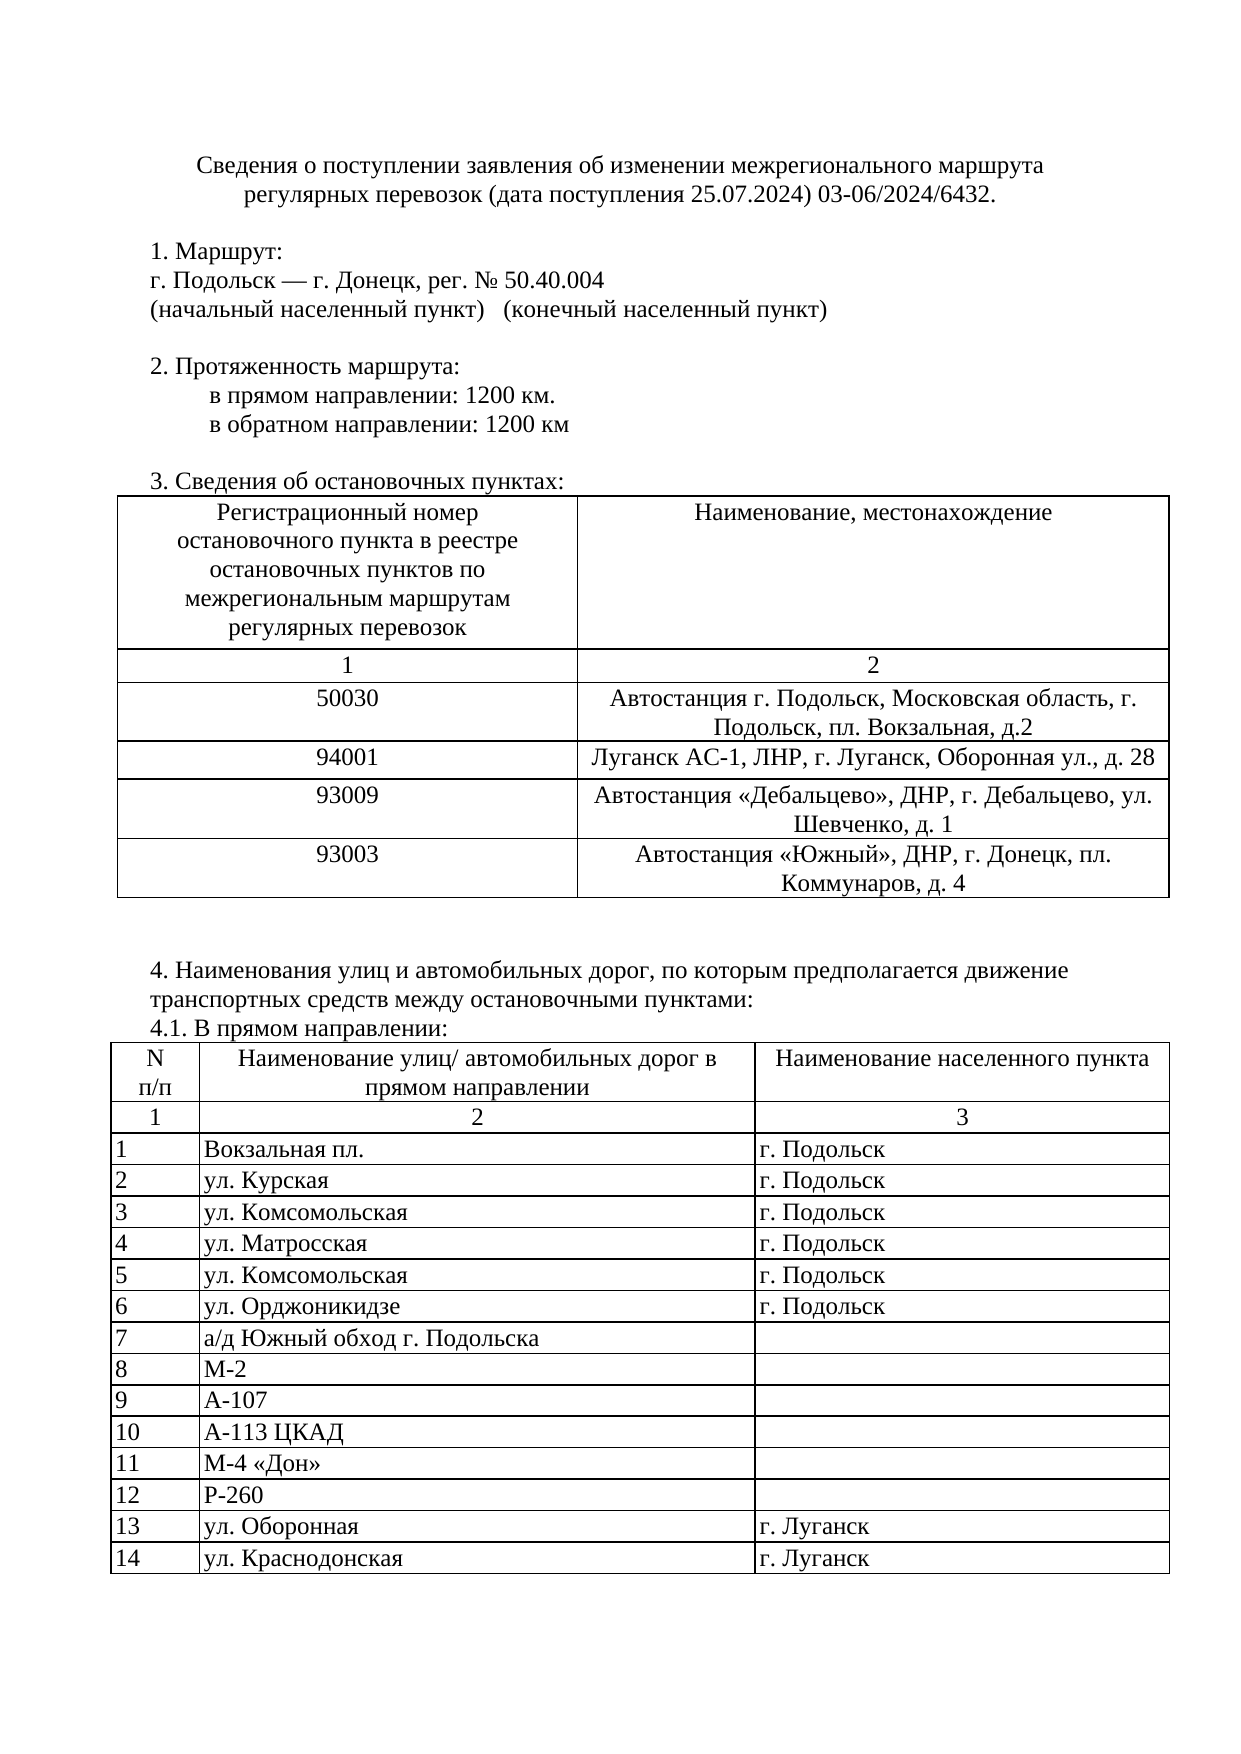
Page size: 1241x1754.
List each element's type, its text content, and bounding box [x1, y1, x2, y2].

table_cell 6 [112, 1291, 199, 1321]
table_cell 13 [112, 1511, 199, 1541]
table_cell Луганск АС-1, ЛНР, г. Луганск, Оборонная ул., д. 28 [578, 742, 1168, 778]
table_cell 3 [756, 1102, 1169, 1132]
table_cell ул. Комсомольская [200, 1260, 754, 1289]
table_cell ул. Орджоникидзе [200, 1291, 754, 1321]
table_cell г. Подольск [756, 1228, 1169, 1258]
table_cell г. Луганск [756, 1543, 1169, 1573]
table_cell ул. Матросская [200, 1228, 754, 1258]
text 2. Протяженность маршрута: [150, 351, 1090, 380]
table_cell 4 [112, 1228, 199, 1258]
table_cell 1 [118, 650, 577, 681]
table_cell а/д Южный обход г. Подольска [200, 1323, 754, 1352]
text 3. Сведения об остановочных пунктах: [150, 466, 1090, 495]
table_cell ул. Оборонная [200, 1511, 754, 1541]
table_cell [756, 1417, 1169, 1447]
table_cell 94001 [118, 742, 577, 778]
table_header Наименование населенного пункта [756, 1043, 1169, 1101]
table_cell 3 [112, 1197, 199, 1227]
table_cell [756, 1354, 1169, 1384]
table_cell 12 [112, 1480, 199, 1510]
text 1. Маршрут: [150, 236, 1090, 265]
table_cell 2 [200, 1102, 754, 1132]
table_cell А-113 ЦКАД [200, 1417, 754, 1447]
table_cell Автостанция «Дебальцево», ДНР, г. Дебальцево, ул. Шевченко, д. 1 [578, 780, 1168, 837]
table_cell 7 [112, 1323, 199, 1352]
table_cell 1 [112, 1134, 199, 1164]
text 4.1. В прямом направлении: [150, 1013, 1090, 1042]
table_cell 14 [112, 1543, 199, 1573]
table_cell 50030 [118, 683, 577, 740]
table_cell 93003 [118, 839, 577, 896]
table_cell г. Подольск [756, 1260, 1169, 1289]
table_cell Р-260 [200, 1480, 754, 1510]
text (начальный населенный пункт) (конечный населенный пункт) [150, 294, 1090, 322]
table_cell 2 [112, 1165, 199, 1195]
table_header Наименование, местонахождение [578, 497, 1168, 648]
table_cell 11 [112, 1448, 199, 1478]
table_header N п/п [112, 1043, 199, 1101]
table_cell Автостанция г. Подольск, Московская область, г. Подольск, пл. Вокзальная, д.2 [578, 683, 1168, 740]
table_cell [756, 1480, 1169, 1510]
table_cell [756, 1448, 1169, 1478]
table_cell 93009 [118, 780, 577, 837]
table_header Наименование улиц/ автомобильных дорог в прямом направлении [200, 1043, 754, 1101]
text Сведения о поступлении заявления об изменении межрегионального маршрута регулярных перевозок (дата поступления 25.07.2024) 03-06/2024/6432. [150, 150, 1090, 207]
table_cell 2 [578, 650, 1168, 681]
table_cell ул. Комсомольская [200, 1197, 754, 1227]
table_cell А-107 [200, 1386, 754, 1415]
table_cell г. Подольск [756, 1291, 1169, 1321]
table_cell г. Подольск [756, 1165, 1169, 1195]
table_cell Автостанция «Южный», ДНР, г. Донецк, пл. Коммунаров, д. 4 [578, 839, 1168, 896]
table_cell Вокзальная пл. [200, 1134, 754, 1164]
text в обратном направлении: 1200 км [150, 409, 1090, 437]
table_cell 1 [112, 1102, 199, 1132]
text в прямом направлении: 1200 км. [150, 380, 1090, 409]
table_header Регистрационный номер остановочного пункта в реестре остановочных пунктов по межрегиональным маршрутам регулярных перевозок [118, 497, 577, 648]
table_cell г. Луганск [756, 1511, 1169, 1541]
table_cell 5 [112, 1260, 199, 1289]
table_cell 10 [112, 1417, 199, 1447]
text г. Подольск — г. Донецк, рег. № 50.40.004 [150, 265, 1090, 294]
table_cell 9 [112, 1386, 199, 1415]
text 4. Наименования улиц и автомобильных дорог, по которым предполагается движение транспортных средств между остановочными пунктами: [150, 956, 1090, 1013]
table_cell г. Подольск [756, 1197, 1169, 1227]
table_cell ул. Краснодонская [200, 1543, 754, 1573]
table_cell 8 [112, 1354, 199, 1384]
table_cell М-2 [200, 1354, 754, 1384]
table_cell [756, 1323, 1169, 1352]
table_cell [756, 1386, 1169, 1415]
table_cell ул. Курская [200, 1165, 754, 1195]
table_cell М-4 «Дон» [200, 1448, 754, 1478]
table_cell г. Подольск [756, 1134, 1169, 1164]
